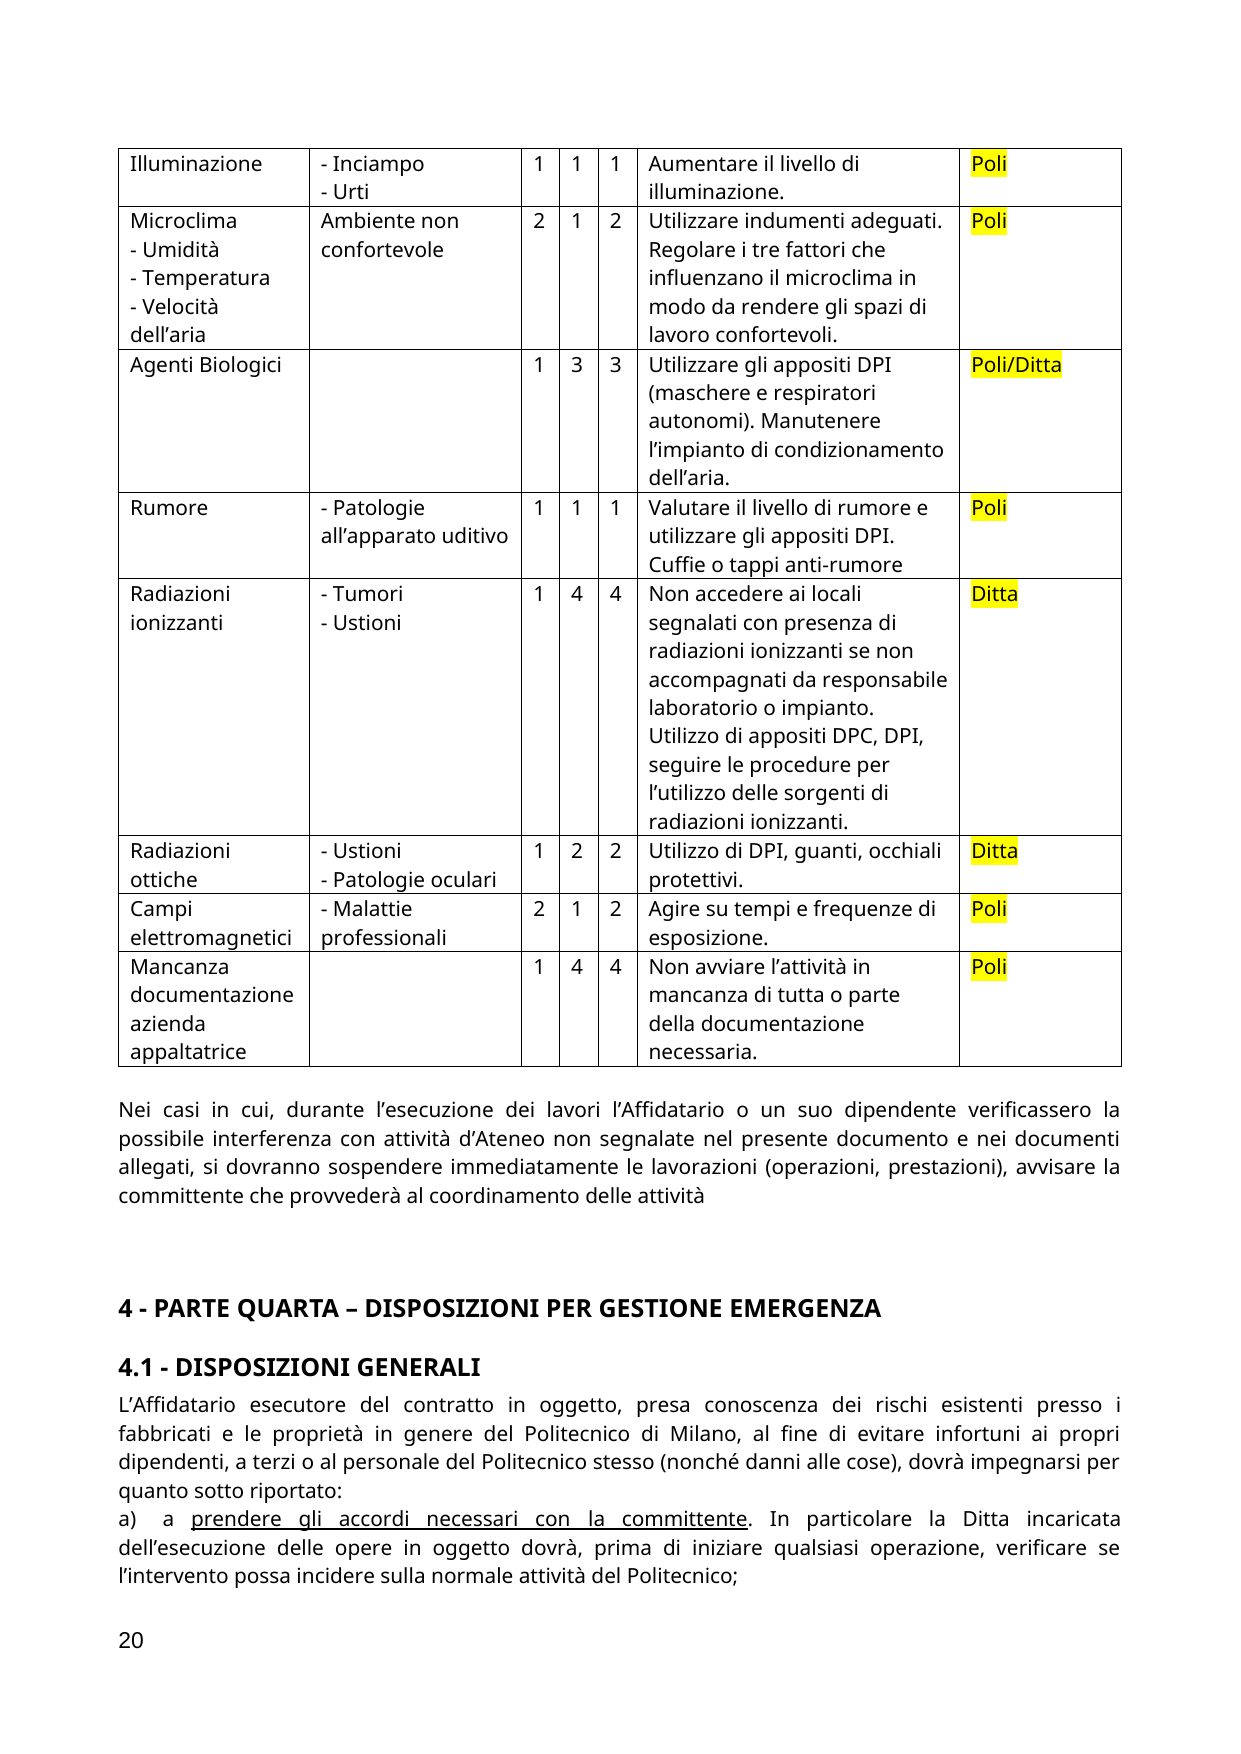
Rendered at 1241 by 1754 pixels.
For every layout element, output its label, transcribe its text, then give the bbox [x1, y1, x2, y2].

table_cell 2 [599, 207, 637, 349]
table_cell 3 [560, 350, 598, 492]
table_cell 2 [599, 836, 637, 893]
table_cell 2 [560, 836, 598, 893]
table_cell Microclima - Umidità - Temperatura - Velocità dell’aria [119, 207, 309, 349]
table_cell Ambiente non confortevole [310, 207, 521, 349]
table_cell Ditta [960, 836, 1121, 893]
table_cell 1 [522, 493, 559, 578]
table_cell Non accedere ai locali segnalati con presenza di radiazioni ionizzanti se non accompagnati da responsabile laboratorio o impianto. Utilizzo di appositi DPC, DPI, seguire le procedure per l’utilizzo delle sorgenti di radiazioni ionizzanti. [638, 579, 959, 835]
table_cell 1 [560, 894, 598, 951]
text Nei casi in cui, durante l’esecuzione dei lavori l’Affidatario o un suo dipendente verificassero la possibile interferenza con attività d’Ateneo non segnalate nel presente documento e nei documenti allegati, si dovranno sospendere immediatamente le lavorazioni (operazioni, prestazioni), avvisare la committente che provvederà al coordinamento delle attività [118, 1095, 1122, 1209]
table_cell Utilizzare indumenti adeguati. Regolare i tre fattori che influenzano il microclima in modo da rendere gli spazi di lavoro confortevoli. [638, 207, 959, 349]
text 4 - PARTE QUARTA – DISPOSIZIONI PER GESTIONE EMERGENZA [118, 1291, 1122, 1325]
table_cell 1 [522, 579, 559, 835]
table_cell Poli [960, 149, 1121, 206]
table_cell Radiazioni ottiche [119, 836, 309, 893]
table_cell - Inciampo - Urti [310, 149, 521, 206]
table_cell 4 [560, 952, 598, 1066]
table_cell 1 [599, 493, 637, 578]
table_cell 1 [560, 207, 598, 349]
text a) a prendere gli accordi necessari con la committente. In particolare la Ditta incaricata dell’esecuzione delle opere in oggetto dovrà, prima di iniziare qualsiasi operazione, verificare se l’intervento possa incidere sulla normale attività del Politecnico; [118, 1504, 1122, 1589]
table_cell 4 [599, 579, 637, 835]
table_cell [310, 952, 521, 1066]
table_cell 3 [599, 350, 637, 492]
table_cell Utilizzare gli appositi DPI (maschere e respiratori autonomi). Manutenere l’impianto di condizionamento dell’aria. [638, 350, 959, 492]
table_cell Aumentare il livello di illuminazione. [638, 149, 959, 206]
table_cell 2 [522, 207, 559, 349]
table_cell Poli [960, 493, 1121, 578]
table_cell 1 [560, 493, 598, 578]
table_cell Poli/Ditta [960, 350, 1121, 492]
table_cell Radiazioni ionizzanti [119, 579, 309, 835]
table_cell - Patologie all’apparato uditivo [310, 493, 521, 578]
table_cell Agenti Biologici [119, 350, 309, 492]
table_cell - Malattie professionali [310, 894, 521, 951]
table_cell Ditta [960, 579, 1121, 835]
table_cell Non avviare l’attività in mancanza di tutta o parte della documentazione necessaria. [638, 952, 959, 1066]
table_cell 2 [599, 894, 637, 951]
table_cell Agire su tempi e frequenze di esposizione. [638, 894, 959, 951]
table_cell 1 [599, 149, 637, 206]
table_cell 1 [522, 149, 559, 206]
table_cell 2 [522, 894, 559, 951]
table_cell Illuminazione [119, 149, 309, 206]
table_cell Utilizzo di DPI, guanti, occhiali protettivi. [638, 836, 959, 893]
table_cell 4 [599, 952, 637, 1066]
table_cell - Ustioni - Patologie oculari [310, 836, 521, 893]
table_cell Campi elettromagnetici [119, 894, 309, 951]
table_cell 1 [522, 952, 559, 1066]
table_cell Valutare il livello di rumore e utilizzare gli appositi DPI. Cuffie o tappi anti-rumore [638, 493, 959, 578]
table_cell Poli [960, 207, 1121, 349]
table_cell 1 [522, 350, 559, 492]
table_cell 1 [522, 836, 559, 893]
table_cell Poli [960, 894, 1121, 951]
table_cell Rumore [119, 493, 309, 578]
text L’Affidatario esecutore del contratto in oggetto, presa conoscenza dei rischi esistenti presso i fabbricati e le proprietà in genere del Politecnico di Milano, al fine di evitare infortuni ai propri dipendenti, a terzi o al personale del Politecnico stesso (nonché danni alle cose), dovrà impegnarsi per quanto sotto riportato: [118, 1390, 1122, 1504]
table_cell [310, 350, 521, 492]
table_cell 4 [560, 579, 598, 835]
table_cell - Tumori - Ustioni [310, 579, 521, 835]
text 4.1 - DISPOSIZIONI GENERALI [118, 1350, 1122, 1384]
table_cell 1 [560, 149, 598, 206]
table_cell Poli [960, 952, 1121, 1066]
table_cell Mancanza documentazione azienda appaltatrice [119, 952, 309, 1066]
